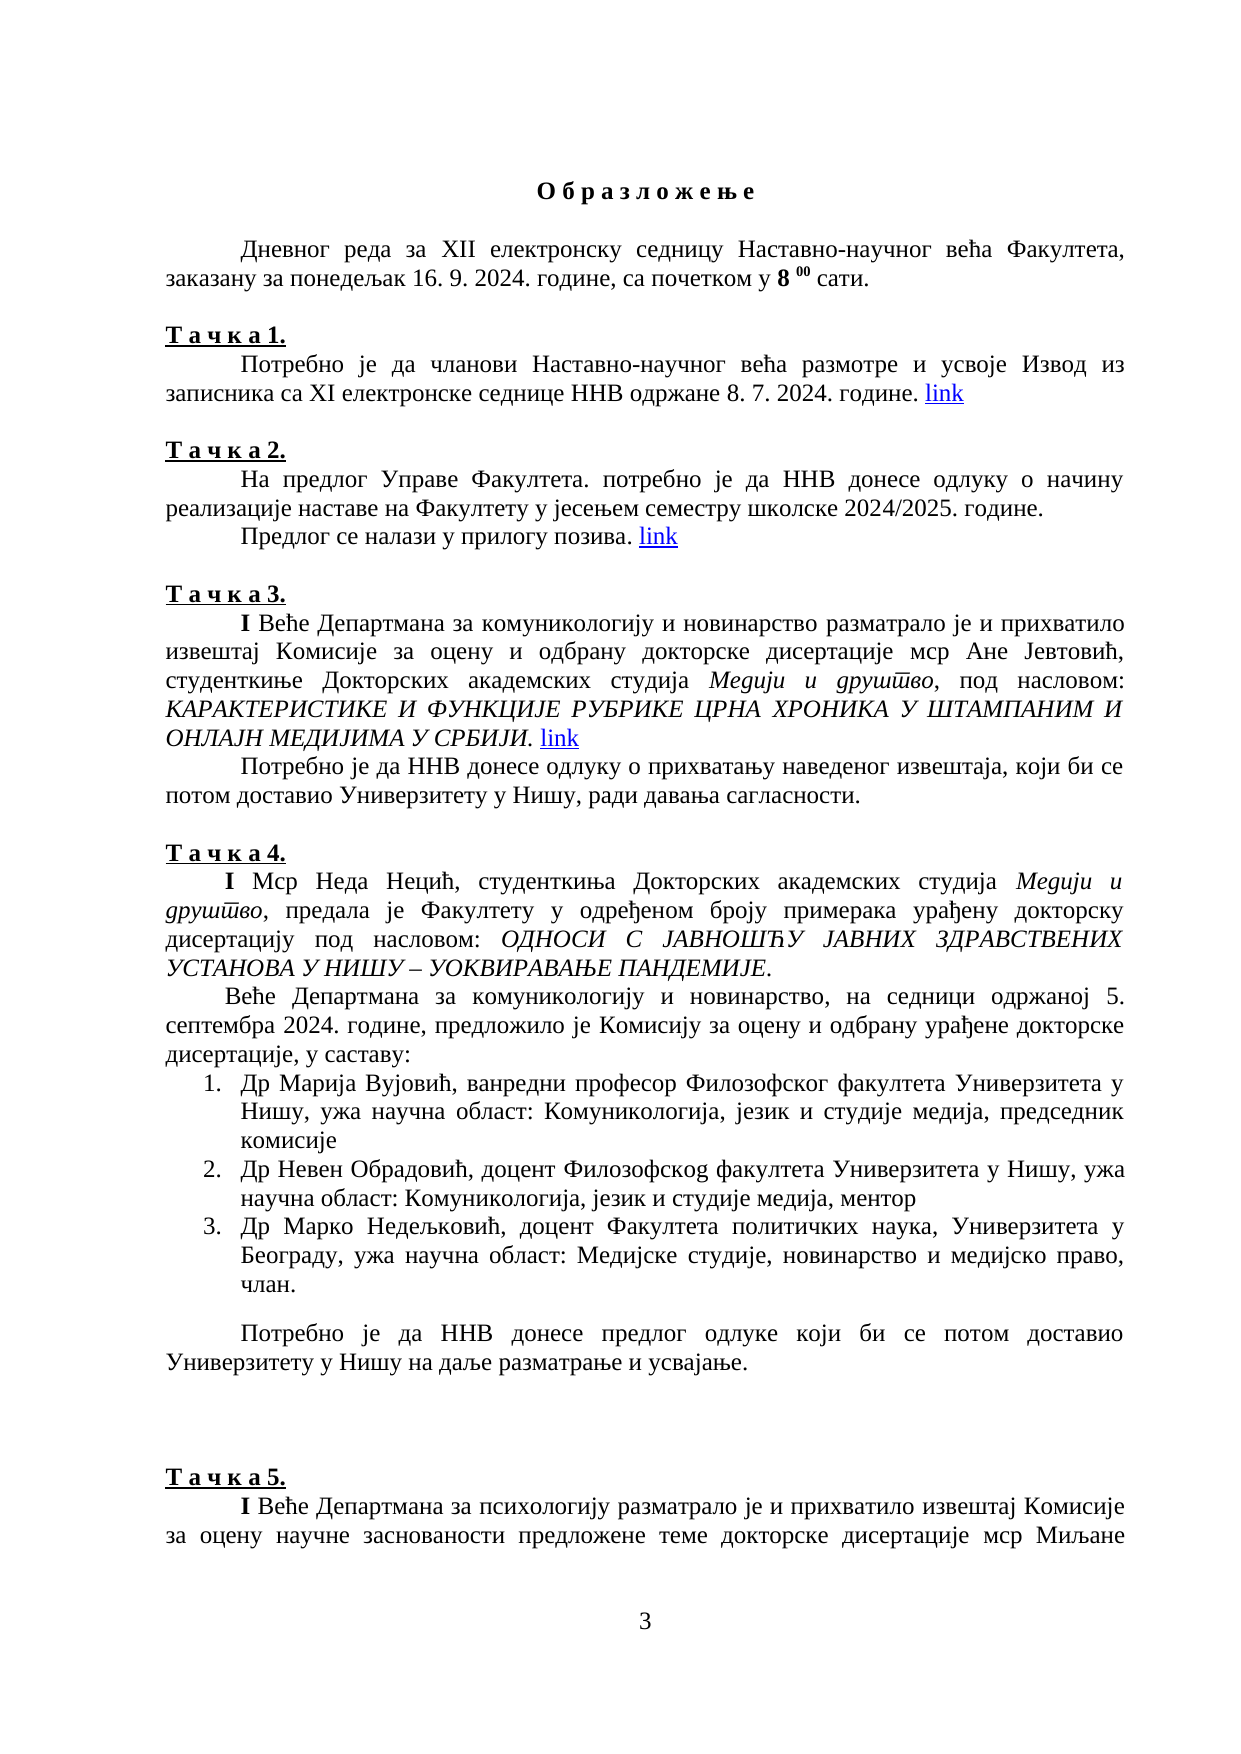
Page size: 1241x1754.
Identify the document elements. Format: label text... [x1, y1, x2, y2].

text Потребно је да ННВ донесе одлуку о прихватању наведеног извештаја, који би се потом доставио Универзитету у Нишу, ради давања сагласности. [165, 751, 1125, 809]
text Потребно је да ННВ донесе предлог одлуке који би се потом доставио Универзитету у Нишу на даље разматрање и усвајање. [165, 1318, 1125, 1376]
list Др Марија Вујовић, ванредни професор Филозофског факултета Универзитета у Нишу, ужа научна област: Комуникологија, језик и студије медија, председник комисије [203, 1068, 1125, 1154]
text Т а ч к а 5. [165, 1462, 1125, 1491]
text I Већe Департмана за комуникологију и новинарство разматрало је и прихватило извештај Комисије за оцену и одбрану докторске дисертације мср Ане Јевтовић, студенткиње Докторских академских студија Медији и друштво, под насловом: Карактеристике и функције рубрике црна хроника у штампаним и онлајн медијима у Србији. link [165, 608, 1125, 751]
text Веће Департмана за комуникологију и новинарство, на седници одржаној 5. септембра 2024. године, предложило је Комисију за оцену и одбрану урађене докторске дисертације, у саставу: [165, 981, 1125, 1068]
text Предлог се налази у прилогу позива. link [165, 521, 1125, 550]
text О б р а з л о ж е њ е [165, 176, 1125, 205]
text Т а ч к а 4. [165, 838, 1125, 866]
text Т а ч к а 2. [165, 435, 1125, 464]
list Др Невен Обрадовић, доцент Филозофскog факултетa Универзитетa у Нишу, ужа научна област: Комуникологија, језик и студије медија, ментор [203, 1154, 1125, 1211]
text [165, 1491, 1125, 1548]
text I Mср Неда Нецић, студенткиња Докторских академских студија Медији и друштво, предала је Факултету у одређеном броју примерака урађену докторску дисертацију под насловом: Односи с јавношћу јавних здравствених установа у Нишу – уоквиравање пандемије. [165, 866, 1125, 981]
list Др Марко Недељковић, доцент Факултета политичких наука, Универзитета у Београду, ужа научна област: Медијске студије, новинарство и медијско право, члан. [203, 1211, 1125, 1298]
text Т а ч к а 3. [165, 579, 1125, 608]
text Потребно је да чланови Наставно-научног већа размотре и усвоје Извод из записника са XI електронске седнице ННВ одржане 8. 7. 2024. године. link [165, 349, 1125, 406]
text На предлог Управе Факултета. потребно је да ННВ донесе одлуку о начину реализације наставе на Факултету у јесењем семестру школске 2024/2025. године. [165, 464, 1125, 521]
text Дневног реда за XII електронску седницу Наставно-научног већа Факултета, заказану за понедељак 16. 9. 2024. године, са почетком у 8 00 сати. [165, 234, 1125, 291]
text Т а ч к а 1. [165, 320, 1125, 349]
